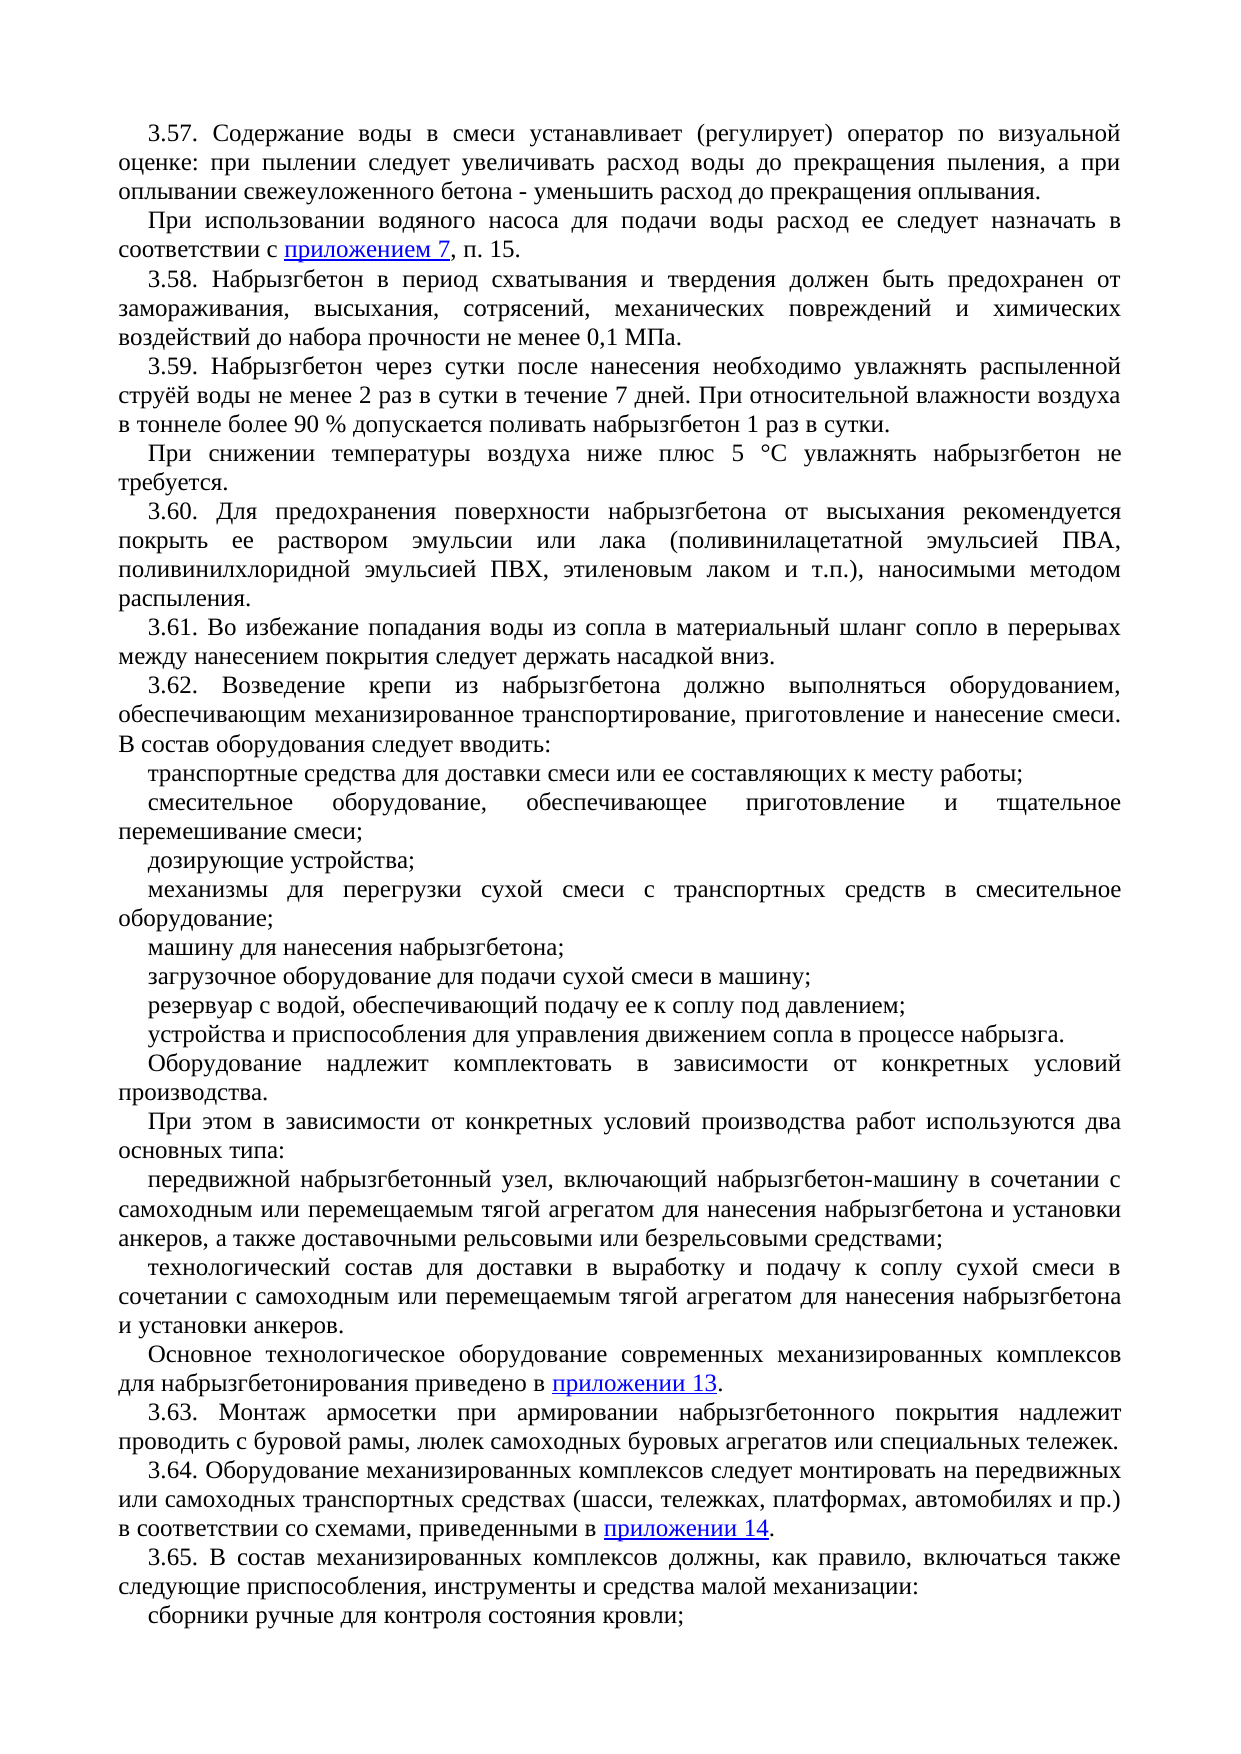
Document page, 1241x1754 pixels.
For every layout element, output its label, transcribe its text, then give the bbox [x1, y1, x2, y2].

text дозирующие устройства; [118, 845, 1122, 874]
text устройства и приспособления для управления движением сопла в процессе набрызга. [118, 1019, 1122, 1048]
text загрузочное оборудование для подачи сухой смеси в машину; [118, 961, 1122, 990]
text машину для нанесения набрызгбетона; [118, 932, 1122, 961]
text технологический состав для доставки в выработку и подачу к соплу сухой смеси в сочетании с самоходным или перемещаемым тягой агрегатом для нанесения набрызгбетона и установки анкеров. [118, 1252, 1122, 1339]
text 3.57. Содержание воды в смеси устанавливает (регулирует) оператор по визуальной оценке: при пылении следует увеличивать расход воды до прекращения пыления, а при оплывании свежеуложенного бетона - уменьшить расход до прекращения оплывания. [118, 118, 1122, 205]
text Основное технологическое оборудование современных механизированных комплексов для набрызгбетонирования приведено в приложении 13. [118, 1339, 1122, 1397]
text механизмы для перегрузки сухой смеси с транспортных средств в смесительное оборудование; [118, 874, 1122, 932]
text 3.65. В состав механизированных комплексов должны, как правило, включаться также следующие приспособления, инструменты и средства малой механизации: [118, 1542, 1122, 1600]
text 3.58. Набрызгбетон в период схватывания и твердения должен быть предохранен от замораживания, высыхания, сотрясений, механических повреждений и химических воздействий до набора прочности не менее 0,1 МПа. [118, 263, 1122, 351]
text 3.63. Монтаж армосетки при армировании набрызгбетонного покрытия надлежит проводить с буровой рамы, люлек самоходных буровых агрегатов или специальных тележек. [118, 1397, 1122, 1455]
text передвижной набрызгбетонный узел, включающий набрызгбетон-машину в сочетании с самоходным или перемещаемым тягой агрегатом для нанесения набрызгбетона и установки анкеров, а также доставочными рельсовыми или безрельсовыми средствами; [118, 1164, 1122, 1252]
text Оборудование надлежит комплектовать в зависимости от конкретных условий производства. [118, 1048, 1122, 1106]
text резервуар с водой, обеспечивающий подачу ее к соплу под давлением; [118, 990, 1122, 1019]
text сборники ручные для контроля состояния кровли; [118, 1600, 1122, 1629]
text 3.62. Возведение крепи из набрызгбетона должно выполняться оборудованием, обеспечивающим механизированное транспортирование, приготовление и нанесение смеси. В состав оборудования следует вводить: [118, 670, 1122, 757]
text транспортные средства для доставки смеси или ее составляющих к месту работы; [118, 757, 1122, 787]
text При использовании водяного насоса для подачи воды расход ее следует назначать в соответствии с приложением 7, п. 15. [118, 205, 1122, 263]
text При снижении температуры воздуха ниже плюс 5 °С увлажнять набрызгбетон не требуется. [118, 438, 1122, 496]
text 3.61. Во избежание попадания воды из сопла в материальный шланг сопло в перерывах между нанесением покрытия следует держать насадкой вниз. [118, 612, 1122, 670]
text смесительное оборудование, обеспечивающее приготовление и тщательное перемешивание смеси; [118, 787, 1122, 845]
text При этом в зависимости от конкретных условий производства работ используются два основных типа: [118, 1106, 1122, 1164]
text 3.59. Набрызгбетон через сутки после нанесения необходимо увлажнять распыленной струёй воды не менее 2 раз в сутки в течение 7 дней. При относительной влажности воздуха в тоннеле более 90 % допускается поливать набрызгбетон 1 раз в сутки. [118, 351, 1122, 438]
text 3.64. Оборудование механизированных комплексов следует монтировать на передвижных или самоходных транспортных средствах (шасси, тележках, платформах, автомобилях и пр.) в соответствии со схемами, приведенными в приложении 14. [118, 1455, 1122, 1542]
text 3.60. Для предохранения поверхности набрызгбетона от высыхания рекомендуется покрыть ее раствором эмульсии или лака (поливинилацетатной эмульсией ПВА, поливинилхлоридной эмульсией ПВХ, этиленовым лаком и т.п.), наносимыми методом распыления. [118, 496, 1122, 612]
